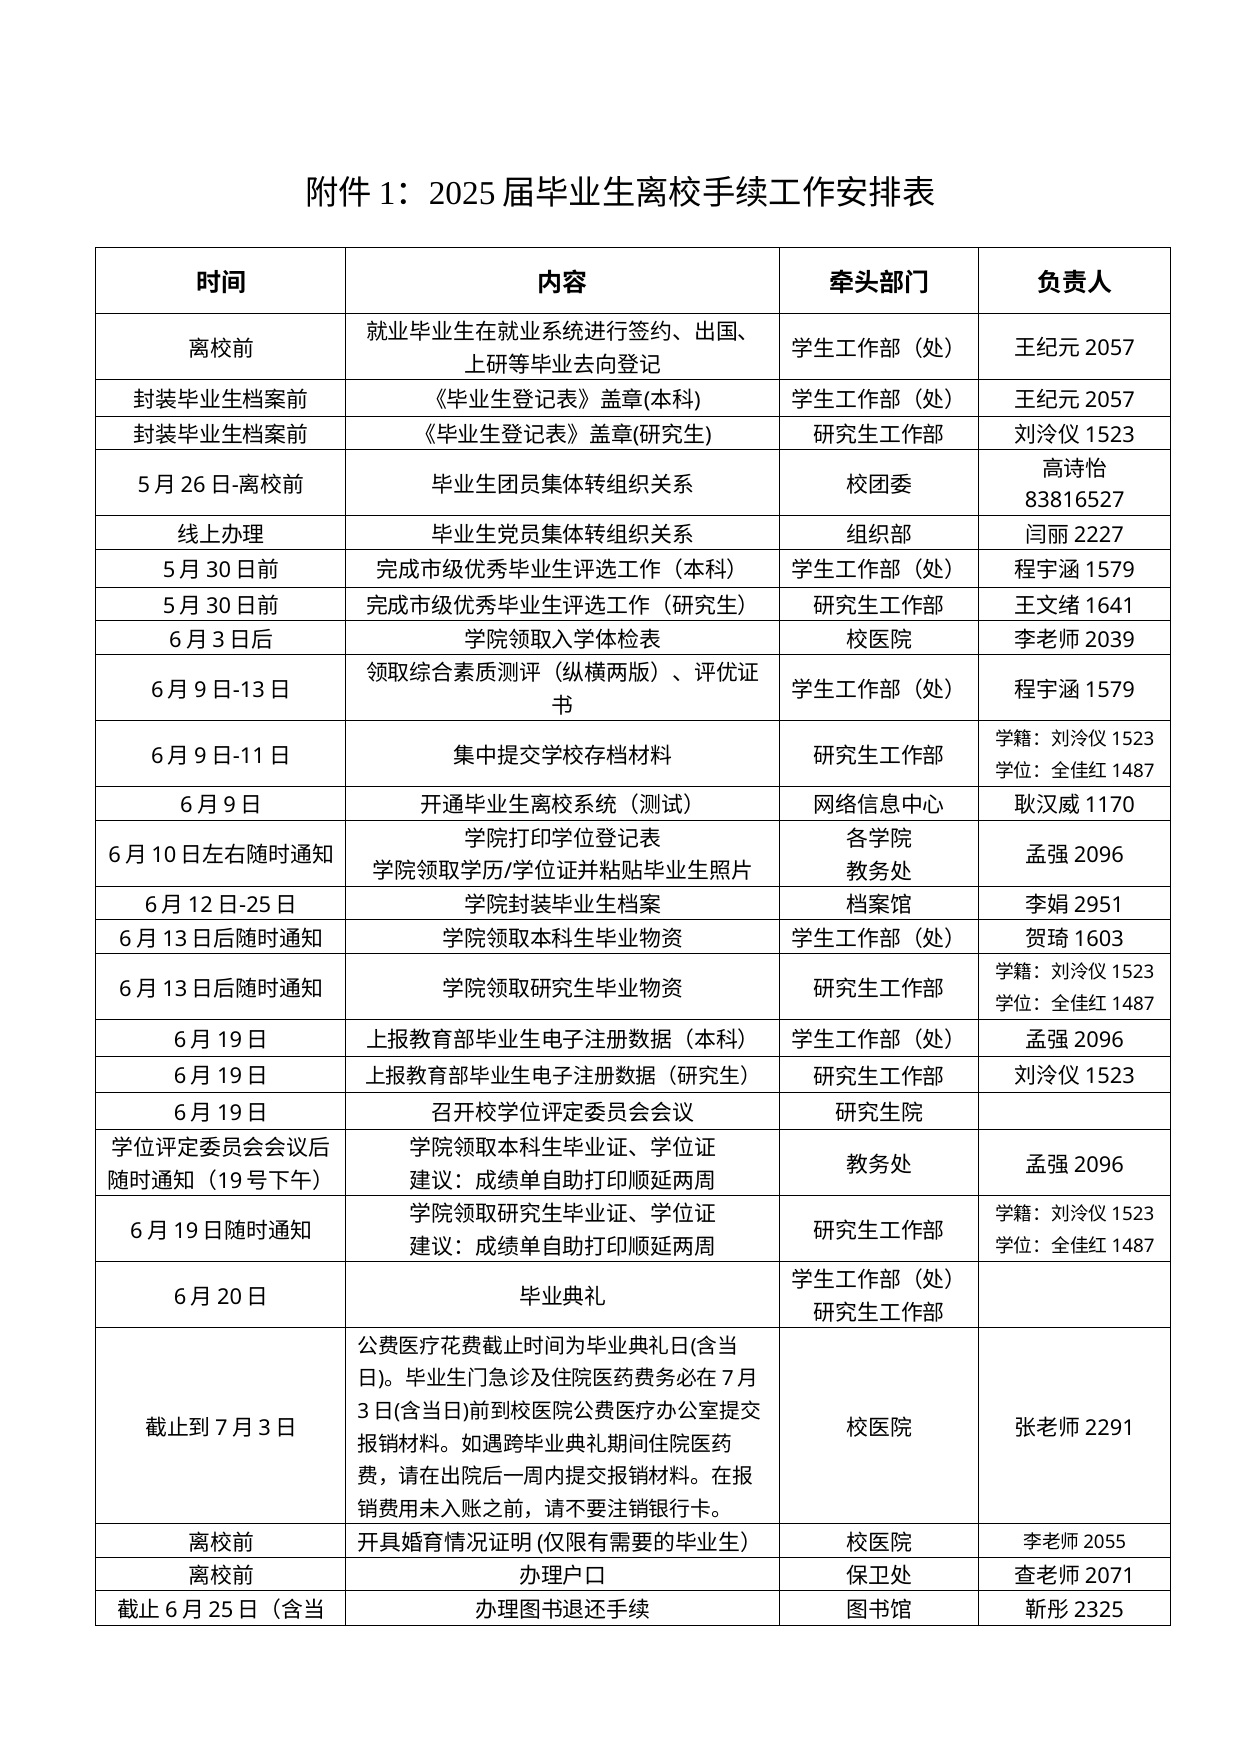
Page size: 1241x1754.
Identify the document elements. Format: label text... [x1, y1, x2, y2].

table_cell 6月12日-25日 [96, 887, 345, 919]
table_cell 校医院 [780, 621, 978, 654]
table_cell 6月10日左右随时通知 [96, 821, 345, 886]
table_cell 刘泠仪1523 [979, 1057, 1170, 1092]
table_cell 研究生工作部 [780, 1196, 978, 1261]
table_cell 学籍：刘泠仪1523 学位：全佳红 1487 [979, 1196, 1170, 1261]
table_cell 李老师2055 [979, 1524, 1170, 1557]
table_cell 开具婚育情况证明 (仅限有需要的毕业生） [346, 1524, 779, 1557]
table_cell 研究生院 [780, 1093, 978, 1129]
table_cell 5月26日-离校前 [96, 450, 345, 515]
table_cell 高诗怡83816527 [979, 450, 1170, 515]
table_cell 研究生工作部 [780, 1057, 978, 1092]
table_cell 集中提交学校存档材料 [346, 721, 779, 786]
table_cell 学院领取本科生毕业物资 [346, 920, 779, 953]
table_cell 李老师2039 [979, 621, 1170, 654]
table_cell 孟强2096 [979, 1020, 1170, 1056]
table_cell 校医院 [780, 1328, 978, 1523]
table_cell 研究生工作部 [780, 721, 978, 786]
table_cell 6月19日随时通知 [96, 1196, 345, 1261]
table_cell 封装毕业生档案前 [96, 380, 345, 416]
table_cell 6月19日 [96, 1057, 345, 1092]
table_cell 学院打印学位登记表 学院领取学历/学位证并粘贴毕业生照片 [346, 821, 779, 886]
table_cell 闫丽2227 [979, 516, 1170, 549]
table_cell 刘泠仪1523 [979, 417, 1170, 449]
table_cell 耿汉威1170 [979, 787, 1170, 819]
table_cell 图书馆 [780, 1591, 978, 1625]
table_cell 5月30日前 [96, 550, 345, 587]
table_cell 6月20日 [96, 1262, 345, 1327]
table_cell 6月19日 [96, 1020, 345, 1056]
table_cell 学生工作部（处） [780, 1020, 978, 1056]
table_cell 王文绪1641 [979, 588, 1170, 620]
table_cell 研究生工作部 [780, 417, 978, 449]
table_cell [979, 1262, 1170, 1327]
table_cell 办理户口 [346, 1558, 779, 1590]
table_cell 学生工作部（处） 研究生工作部 [780, 1262, 978, 1327]
table_cell 孟强2096 [979, 1130, 1170, 1195]
table_cell 开通毕业生离校系统（测试） [346, 787, 779, 819]
table_cell 《毕业生登记表》盖章(研究生) [346, 417, 779, 449]
table_cell 学生工作部（处） [780, 550, 978, 587]
table_cell [979, 1093, 1170, 1129]
table_cell 各学院 教务处 [780, 821, 978, 886]
table_cell 线上办理 [96, 516, 345, 549]
table_cell 网络信息中心 [780, 787, 978, 819]
table_cell 5月30日前 [96, 588, 345, 620]
table_cell 学位评定委员会会议后随时通知（19号下午） [96, 1130, 345, 1195]
table_cell 学院领取研究生毕业证、学位证 建议：成绩单自助打印顺延两周 [346, 1196, 779, 1261]
table_cell 贺琦1603 [979, 920, 1170, 953]
table_cell 上报教育部毕业生电子注册数据（本科） [346, 1020, 779, 1056]
table_cell 王纪元2057 [979, 380, 1170, 416]
table_cell 离校前 [96, 1558, 345, 1590]
table_header 负责人 [979, 248, 1170, 313]
table_cell 研究生工作部 [780, 954, 978, 1019]
table_cell 离校前 [96, 1524, 345, 1557]
table_cell 校团委 [780, 450, 978, 515]
table_cell 学院领取研究生毕业物资 [346, 954, 779, 1019]
table_cell 6月9日-11日 [96, 721, 345, 786]
table_header 内容 [346, 248, 779, 313]
table_cell 公费医疗花费截止时间为毕业典礼日(含当日)。毕业生门急诊及住院医药费务必在7月3日(含当日)前到校医院公费医疗办公室提交报销材料。如遇跨毕业典礼期间住院医药费，请在出院后一周内提交报销材料。在报销费用未入账之前，请不要注销银行卡。 [346, 1328, 779, 1523]
table_cell 学院封装毕业生档案 [346, 887, 779, 919]
table_cell 完成市级优秀毕业生评选工作（研究生） [346, 588, 779, 620]
table_cell 教务处 [780, 1130, 978, 1195]
table_cell 学院领取本科生毕业证、学位证 建议：成绩单自助打印顺延两周 [346, 1130, 779, 1195]
table_cell 校医院 [780, 1524, 978, 1557]
table_cell 查老师2071 [979, 1558, 1170, 1590]
table_cell 研究生工作部 [780, 588, 978, 620]
table_cell 程宇涵1579 [979, 655, 1170, 720]
table_cell 组织部 [780, 516, 978, 549]
text 附件1：2025届毕业生离校手续工作安排表 [187, 158, 1053, 223]
table_cell 6月9日-13日 [96, 655, 345, 720]
table_cell 6月3日后 [96, 621, 345, 654]
table_cell 截止到7月3日 [96, 1328, 345, 1523]
table_cell 6月19日 [96, 1093, 345, 1129]
table_cell 学生工作部（处） [780, 314, 978, 379]
table_cell 召开校学位评定委员会会议 [346, 1093, 779, 1129]
table_cell 张老师2291 [979, 1328, 1170, 1523]
table_cell 保卫处 [780, 1558, 978, 1590]
table_cell 《毕业生登记表》盖章(本科) [346, 380, 779, 416]
table_cell 离校前 [96, 314, 345, 379]
table_cell 靳彤2325 [979, 1591, 1170, 1625]
table_cell 学生工作部（处） [780, 655, 978, 720]
table_cell 毕业典礼 [346, 1262, 779, 1327]
table_cell 办理图书退还手续 [346, 1591, 779, 1625]
table_cell 截止6月25日（含当日） [96, 1591, 345, 1625]
table_cell 6月13日后随时通知 [96, 920, 345, 953]
table_cell 6月13日后随时通知 [96, 954, 345, 1019]
table_cell 程宇涵1579 [979, 550, 1170, 587]
table_cell 就业毕业生在就业系统进行签约、出国、上研等毕业去向登记 [346, 314, 779, 379]
table_cell 档案馆 [780, 887, 978, 919]
table_header 牵头部门 [780, 248, 978, 313]
table_cell 学籍：刘泠仪1523 学位：全佳红 1487 [979, 721, 1170, 786]
table_cell 上报教育部毕业生电子注册数据（研究生） [346, 1057, 779, 1092]
table_cell 学籍：刘泠仪1523 学位：全佳红 1487 [979, 954, 1170, 1019]
table_header 时间 [96, 248, 345, 313]
table_cell 李娟2951 [979, 887, 1170, 919]
table_cell 领取综合素质测评（纵横两版）、评优证书 [346, 655, 779, 720]
table_cell 王纪元2057 [979, 314, 1170, 379]
table_cell 完成市级优秀毕业生评选工作（本科） [346, 550, 779, 587]
table_cell 封装毕业生档案前 [96, 417, 345, 449]
table_cell 学院领取入学体检表 [346, 621, 779, 654]
table_cell 6月9日 [96, 787, 345, 819]
table_cell 毕业生党员集体转组织关系 [346, 516, 779, 549]
table_cell 学生工作部（处） [780, 920, 978, 953]
table_cell 学生工作部（处） [780, 380, 978, 416]
table_cell 孟强2096 [979, 821, 1170, 886]
table_cell 毕业生团员集体转组织关系 [346, 450, 779, 515]
